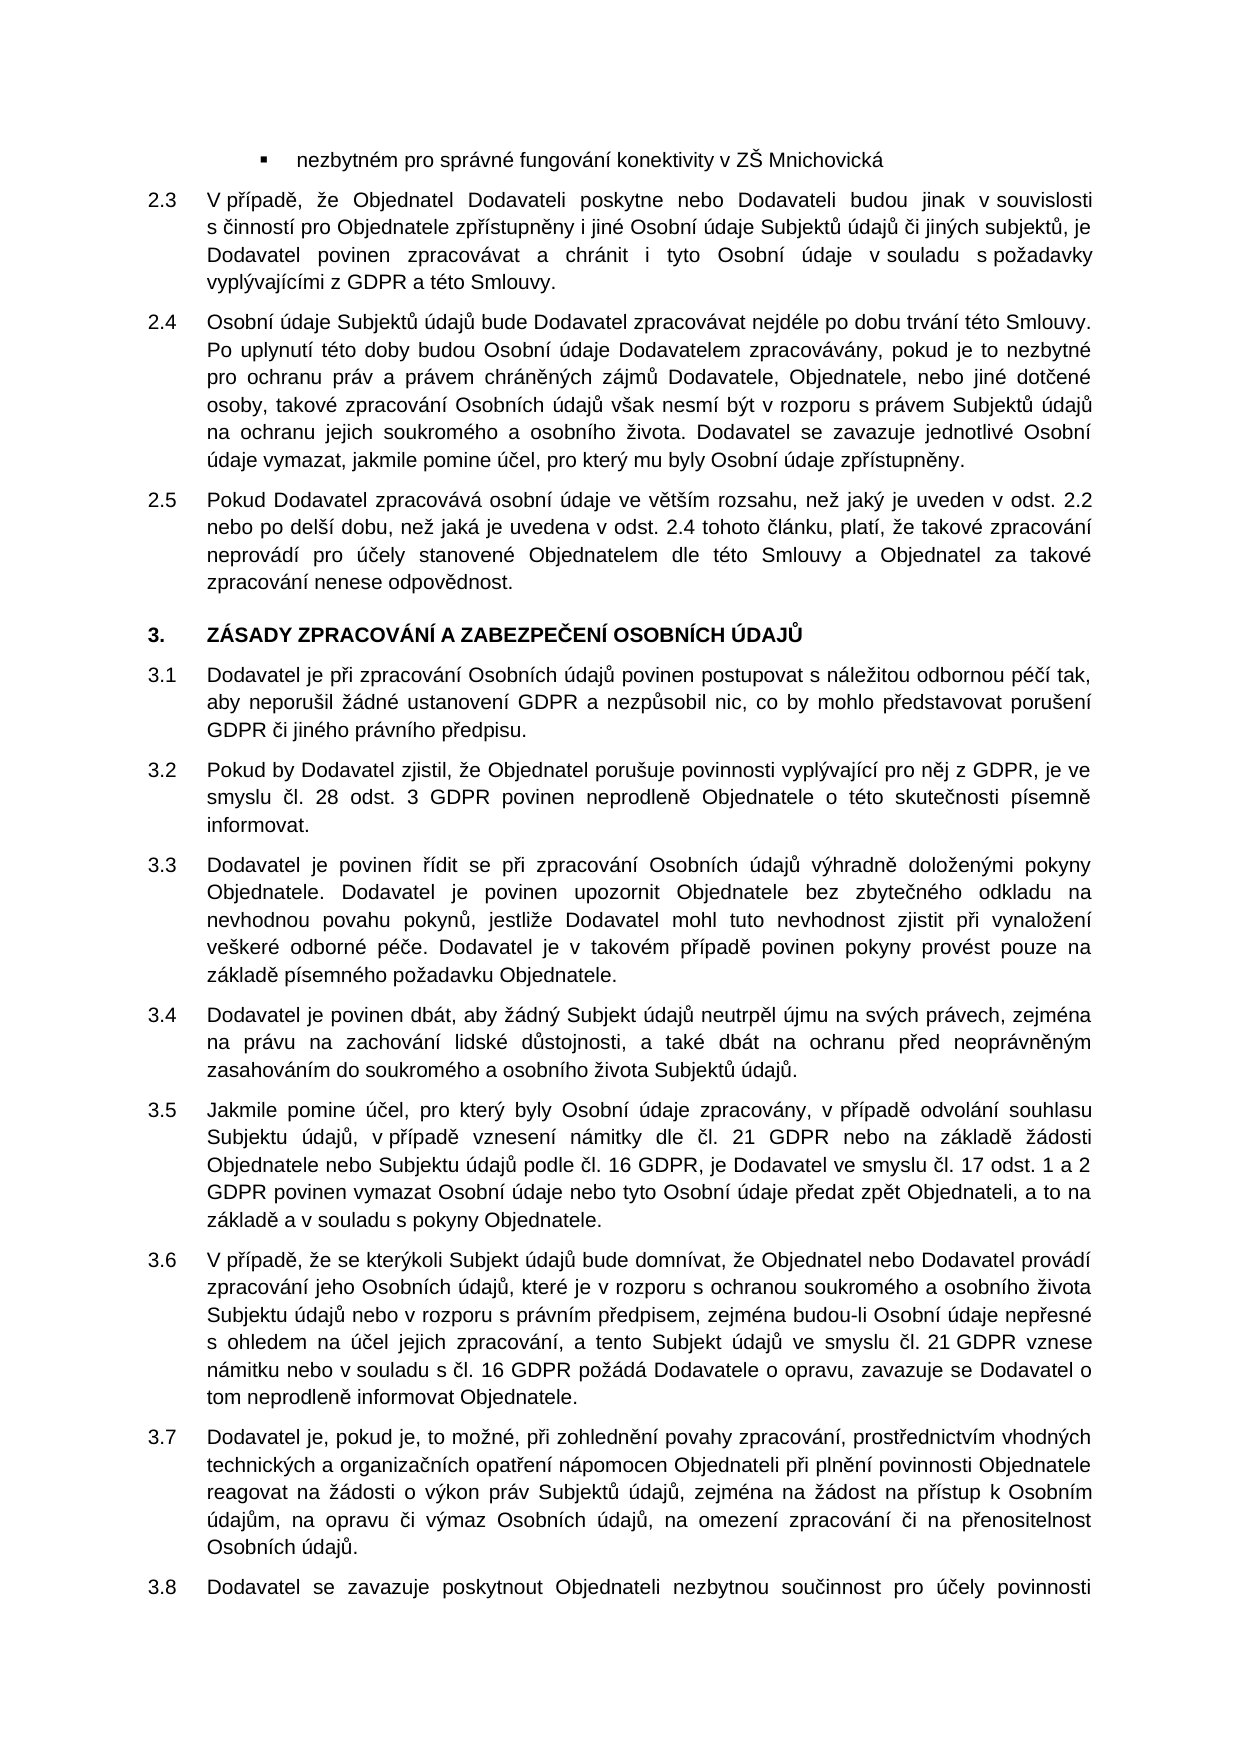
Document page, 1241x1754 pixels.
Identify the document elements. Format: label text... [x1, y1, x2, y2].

text Dodavatel je, pokud je, to možné, při zohlednění povahy zpracování, prostřednictvím vhodných technických a organizačních opatření nápomocen Objednateli při plnění povinnosti Objednatele reagovat na žádosti o výkon práv Subjektů údajů, zejména na žádost na přístup k Osobním údajům, na opravu či výmaz Osobních údajů, na omezení zpracování či na přenositelnost Osobních údajů. [148, 1425, 1093, 1559]
text V případě, že se kterýkoli Subjekt údajů bude domnívat, že Objednatel nebo Dodavatel provádí zpracování jeho Osobních údajů, které je v rozporu s ochranou soukromého a osobního života Subjektu údajů nebo v rozporu s právním předpisem, zejména budou-li Osobní údaje nepřesné s ohledem na účel jejich zpracování, a tento Subjekt údajů ve smyslu čl. 21 GDPR vznese námitku nebo v souladu s čl. 16 GDPR požádá Dodavatele o opravu, zavazuje se Dodavatel o tom neprodleně informovat Objednatele. [148, 1248, 1093, 1409]
text Dodavatel je povinen dbát, aby žádný Subjekt údajů neutrpěl újmu na svých právech, zejména na právu na zachování lidské důstojnosti, a také dbát na ochranu před neoprávněným zasahováním do soukromého a osobního života Subjektů údajů. [148, 1003, 1093, 1082]
subtitle Zásady zpracování a zabezpečení osobních údajů [148, 623, 1093, 647]
text Pokud by Dodavatel zjistil, že Objednatel porušuje povinnosti vyplývající pro něj z GDPR, je ve smyslu čl. 28 odst. 3 GDPR povinen neprodleně Objednatele o této skutečnosti písemně informovat. [148, 758, 1093, 837]
text Dodavatel je při zpracování Osobních údajů povinen postupovat s náležitou odbornou péčí tak, aby neporušil žádné ustanovení GDPR a nezpůsobil nic, co by mohlo představovat porušení GDPR či jiného právního předpisu. [148, 663, 1093, 742]
text Osobní údaje Subjektů údajů bude Dodavatel zpracovávat nejdéle po dobu trvání této Smlouvy. Po uplynutí této doby budou Osobní údaje Dodavatelem zpracovávány, pokud je to nezbytné pro ochranu práv a právem chráněných zájmů Dodavatele, Objednatele, nebo jiné dotčené osoby, takové zpracování Osobních údajů však nesmí být v rozporu s právem Subjektů údajů na ochranu jejich soukromého a osobního života. Dodavatel se zavazuje jednotlivé Osobní údaje vymazat, jakmile pomine účel, pro který mu byly Osobní údaje zpřístupněny. [148, 310, 1093, 472]
text Pokud Dodavatel zpracovává osobní údaje ve větším rozsahu, než jaký je uveden v odst. 2.2 nebo po delší dobu, než jaká je uvedena v odst. 2.4 tohoto článku, platí, že takové zpracování neprovádí pro účely stanovené Objednatelem dle této Smlouvy a Objednatel za takové zpracování nenese odpovědnost. [148, 488, 1093, 594]
text Jakmile pomine účel, pro který byly Osobní údaje zpracovány, v případě odvolání souhlasu Subjektu údajů, v případě vznesení námitky dle čl. 21 GDPR nebo na základě žádosti Objednatele nebo Subjektu údajů podle čl. 16 GDPR, je Dodavatel ve smyslu čl. 17 odst. 1 a 2 GDPR povinen vymazat Osobní údaje nebo tyto Osobní údaje předat zpět Objednateli, a to na základě a v souladu s pokyny Objednatele. [148, 1098, 1093, 1232]
text Dodavatel je povinen řídit se při zpracování Osobních údajů výhradně doloženými pokyny Objednatele. Dodavatel je povinen upozornit Objednatele bez zbytečného odkladu na nevhodnou povahu pokynů, jestliže Dodavatel mohl tuto nevhodnost zjistit při vynaložení veškeré odborné péče. Dodavatel je v takovém případě povinen pokyny provést pouze na základě písemného požadavku Objednatele. [148, 853, 1093, 987]
list nezbytném pro správné fungování konektivity v ZŠ Mnichovická [259, 148, 1093, 172]
text V případě, že Objednatel Dodavateli poskytne nebo Dodavateli budou jinak v souvislosti s činností pro Objednatele zpřístupněny i jiné Osobní údaje Subjektů údajů či jiných subjektů, je Dodavatel povinen zpracovávat a chránit i tyto Osobní údaje v souladu s požadavky vyplývajícími z GDPR a této Smlouvy. [148, 188, 1093, 294]
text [148, 1575, 1093, 1599]
